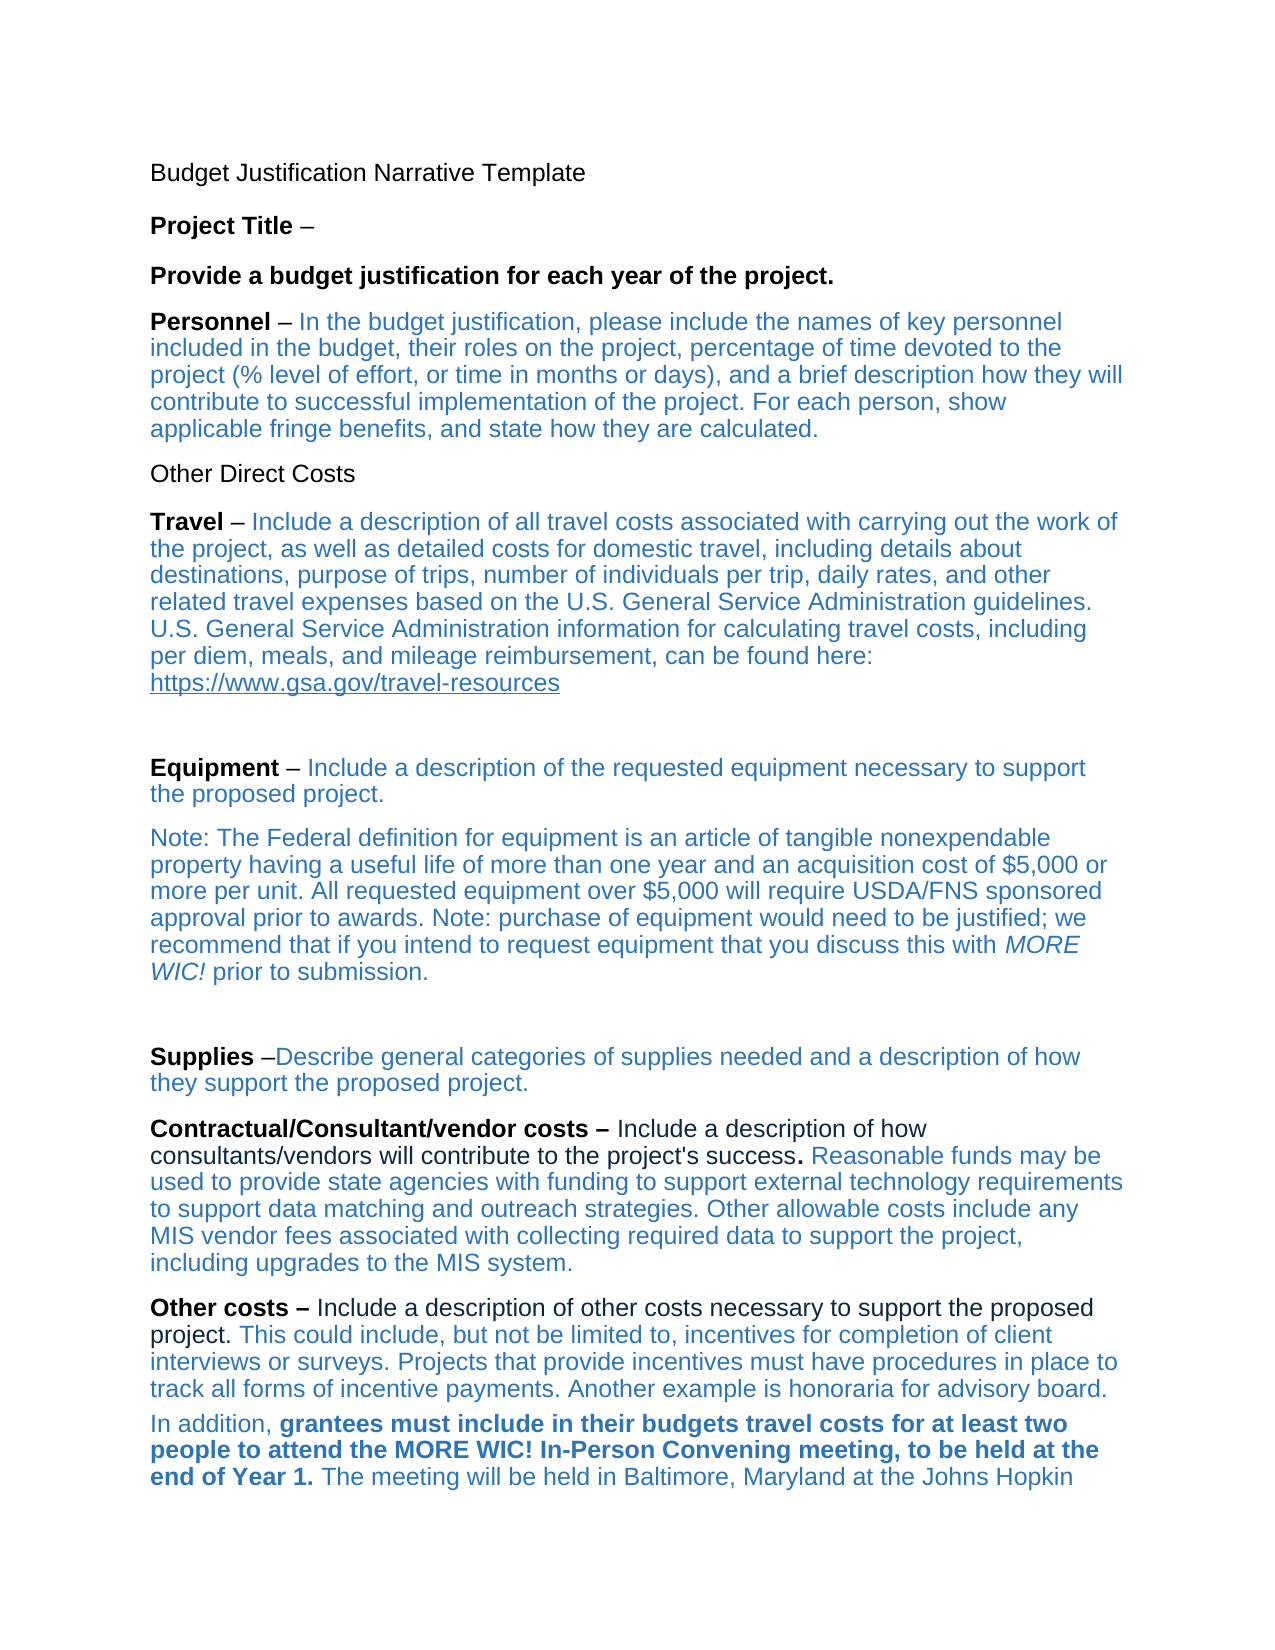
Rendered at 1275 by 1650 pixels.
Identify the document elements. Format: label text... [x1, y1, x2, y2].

text Other costs – Include a description of other costs necessary to support the proposed project. This could include, but not be limited to, incentives for completion of client interviews or surveys. Projects that provide incentives must have procedures in place to track all forms of incentive payments. Another example is honoraria for advisory board. [150, 1295, 1125, 1402]
text Project Title – [150, 211, 1125, 239]
subtitle Other Direct Costs [150, 459, 1125, 488]
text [150, 1411, 1125, 1491]
text Provide a budget justification for each year of the project. [150, 263, 1125, 290]
subtitle Budget Justification Narrative Template [150, 158, 1125, 187]
text Travel – Include a description of all travel costs associated with carrying out the work of the project, as well as detailed costs for domestic travel, including details about destinations, purpose of trips, number of individuals per trip, daily rates, and other related travel expenses based on the U.S. General Service Administration guidelines. U.S. General Service Administration information for calculating travel costs, including per diem, meals, and mileage reimbursement, can be found here: https://www.gsa.gov/travel-resources [150, 509, 1125, 696]
text Equipment – Include a description of the requested equipment necessary to support the proposed project. [150, 755, 1125, 808]
text Personnel – In the budget justification, please include the names of key personnel included in the budget, their roles on the project, percentage of time devoted to the project (% level of effort, or time in months or days), and a brief description how they will contribute to successful implementation of the project. For each person, show applicable fringe benefits, and state how they are calculated. [150, 309, 1125, 443]
text Contractual/Consultant/vendor costs – Include a description of how consultants/vendors will contribute to the project's success. Reasonable funds may be used to provide state agencies with funding to support external technology requirements to support data matching and outreach strategies. Other allowable costs include any MIS vendor fees associated with collecting required data to support the project, including upgrades to the MIS system. [150, 1116, 1125, 1277]
text Supplies –Describe general categories of supplies needed and a description of how they support the proposed project. [150, 1044, 1125, 1097]
text Note: The Federal definition for equipment is an article of tangible nonexpendable property having a useful life of more than one year and an acquisition cost of $5,000 or more per unit. All requested equipment over $5,000 will require USDA/FNS sponsored approval prior to awards. Note: purchase of equipment would need to be justified; we recommend that if you intend to request equipment that you discuss this with MORE WIC! prior to submission. [150, 825, 1125, 986]
